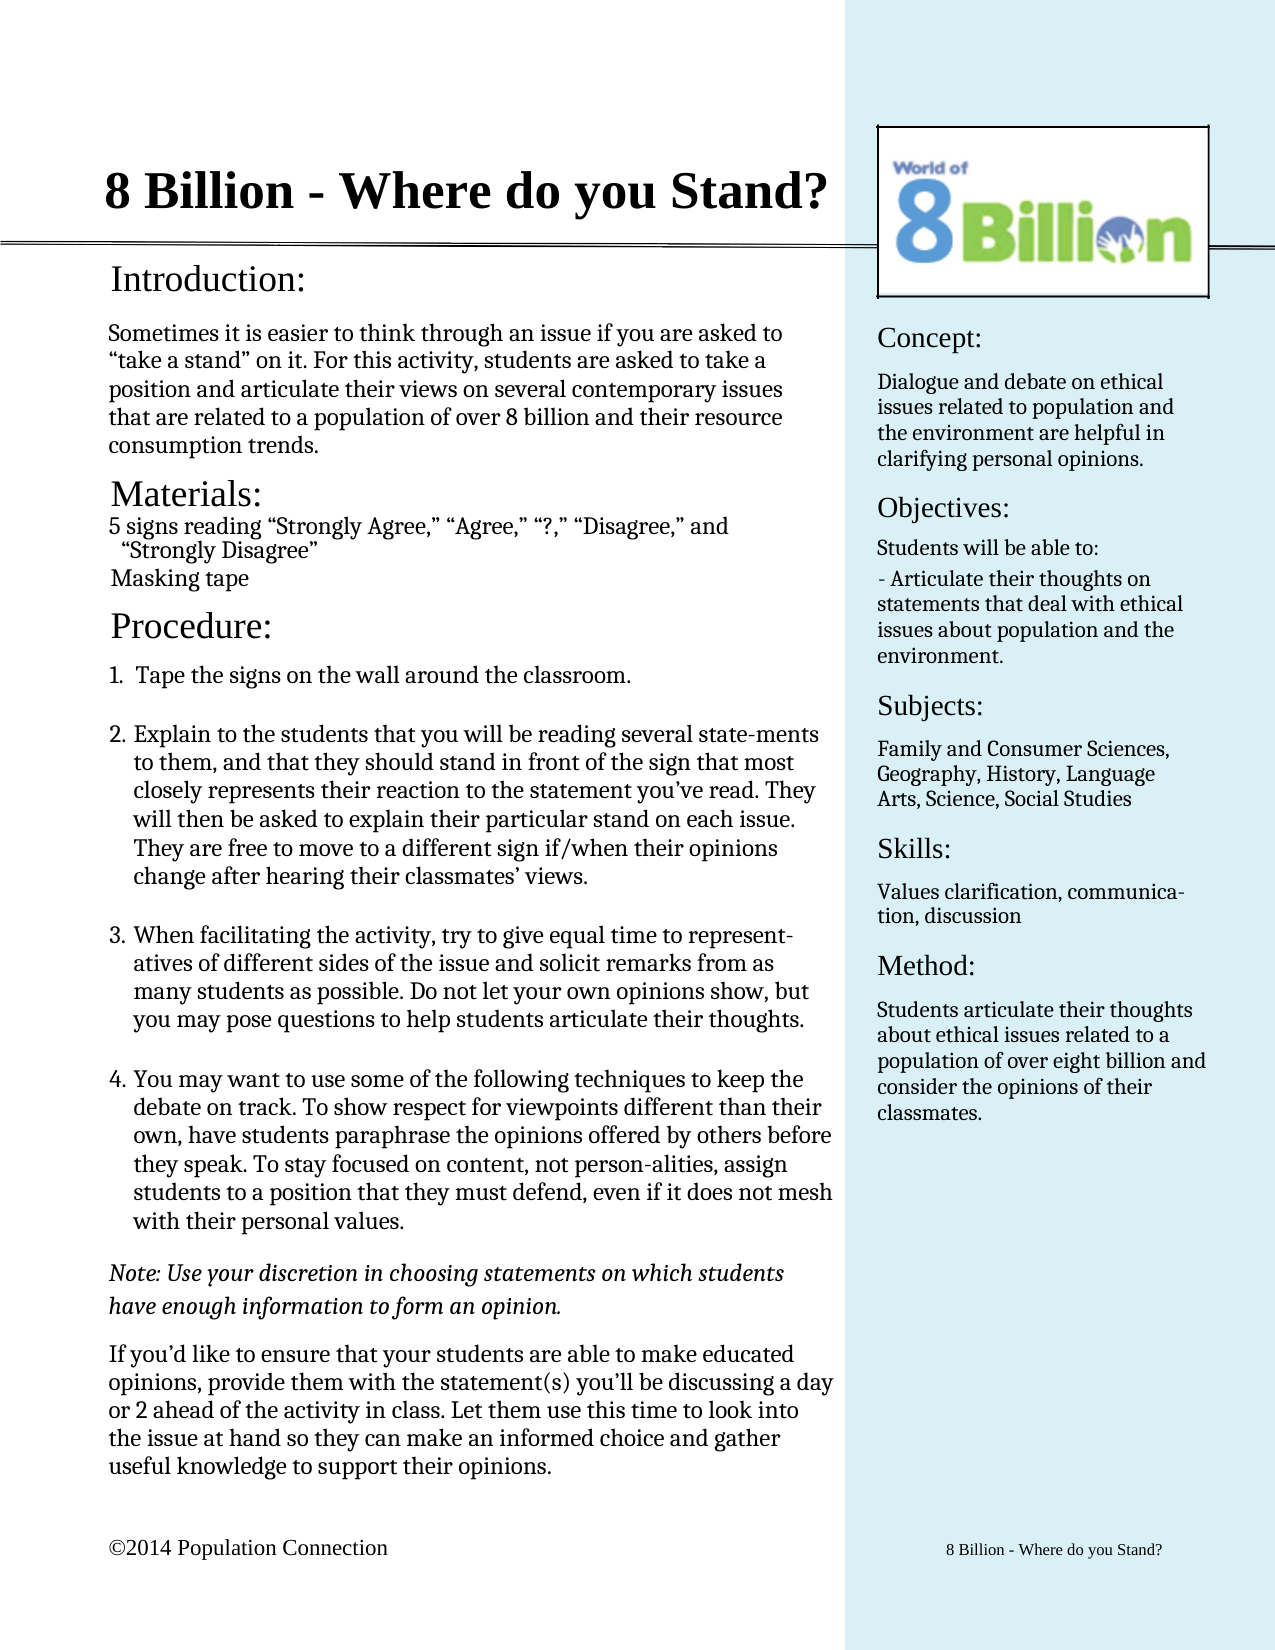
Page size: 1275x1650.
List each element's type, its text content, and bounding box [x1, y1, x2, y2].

list Tape the signs on the wall around the classroom. [109, 661, 839, 689]
text Values clarification, communica-tion, discussion [877, 880, 1196, 929]
text Introduction: [110, 257, 839, 300]
picture [0, 0, 1275, 1650]
list When facilitating the activity, try to give equal time to represent-atives of different sides of the issue and solicit remarks from as many students as possible. Do not let your own opinions show, but you may pose questions to help students articulate their thoughts. [109, 921, 829, 1034]
text Family and Consumer Sciences, Geography, History, Language Arts, Science, Social Studies [877, 736, 1185, 812]
text Students will be able to: [877, 535, 1210, 561]
text ©2014 Population Connection 8 Billion - Where do you Stand? [108, 1534, 1210, 1560]
text Objectives: [877, 490, 1210, 523]
text Masking tape [110, 565, 839, 591]
text Skills: [877, 831, 1210, 865]
text Subjects: [877, 688, 1210, 721]
text Students articulate their thoughts about ethical issues related to a population of over eight billion and consider the opinions of their classmates. [877, 997, 1210, 1126]
text 8 Billion - Where do you Stand? [104, 159, 839, 220]
text Materials: [110, 471, 839, 514]
text Note: Use your discretion in choosing statements on which students have enough information to form an opinion. [108, 1259, 810, 1321]
text If you’d like to ensure that your students are able to make educated opinions, provide them with the statement(s) you’ll be discussing a day or 2 ahead of the activity in class. Let them use this time to look into the issue at hand so they can make an informed choice and gather useful knowledge to support their opinions. [108, 1340, 835, 1481]
text Concept: [877, 320, 1210, 354]
text 5 signs reading “Strongly Agree,” “Agree,” “?,” “Disagree,” and “Strongly Disagree” [109, 514, 762, 565]
text Method: [877, 948, 1210, 981]
list You may want to use some of the following techniques to keep the debate on track. To show respect for viewpoints different than their own, have students paraphrase the opinions offered by others before they speak. To stay focused on content, not person-alities, assign students to a position that they must defend, even if it does not mesh with their personal values. [109, 1064, 837, 1235]
list Explain to the students that you will be reading several state-ments to them, and that they should stand in front of the sign that most closely represents their reaction to the statement you’ve read. They will then be asked to explain their particular stand on each issue. They are free to move to a different sign if/when their opinions change after hearing their classmates’ views. [109, 719, 839, 891]
text Sometimes it is easier to think through an issue if you are asked to “take a stand” on it. For this activity, students are asked to take a position and articulate their views on several contemporary issues that are related to a population of over 8 billion and their resource consumption trends. [108, 319, 823, 460]
list Articulate their thoughts on statements that deal with ethical issues about population and the environment. [877, 566, 1200, 669]
text Dialogue and debate on ethical issues related to population and the environment are helpful in clarifying personal opinions. [877, 369, 1194, 472]
text Procedure: [110, 603, 839, 646]
